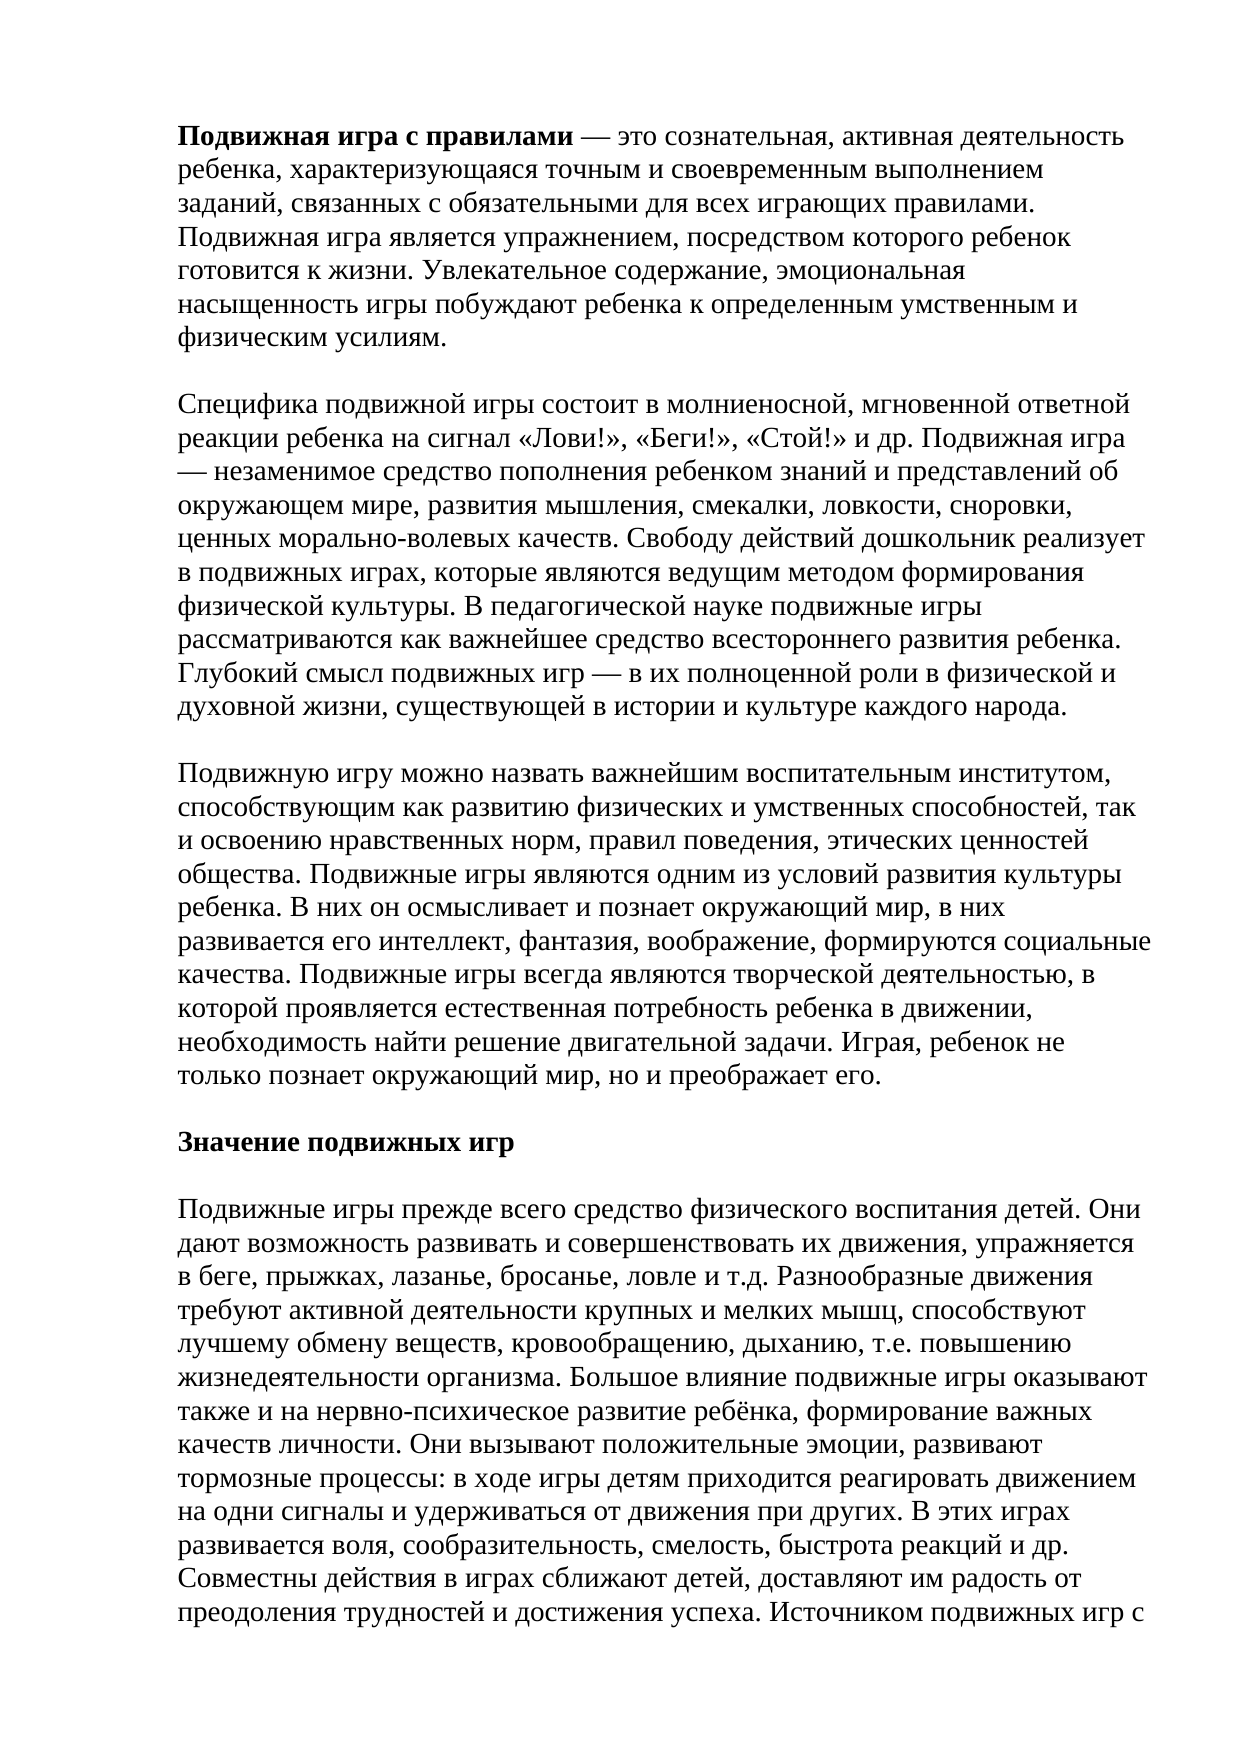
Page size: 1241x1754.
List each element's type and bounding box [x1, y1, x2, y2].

text [177, 118, 1152, 1627]
